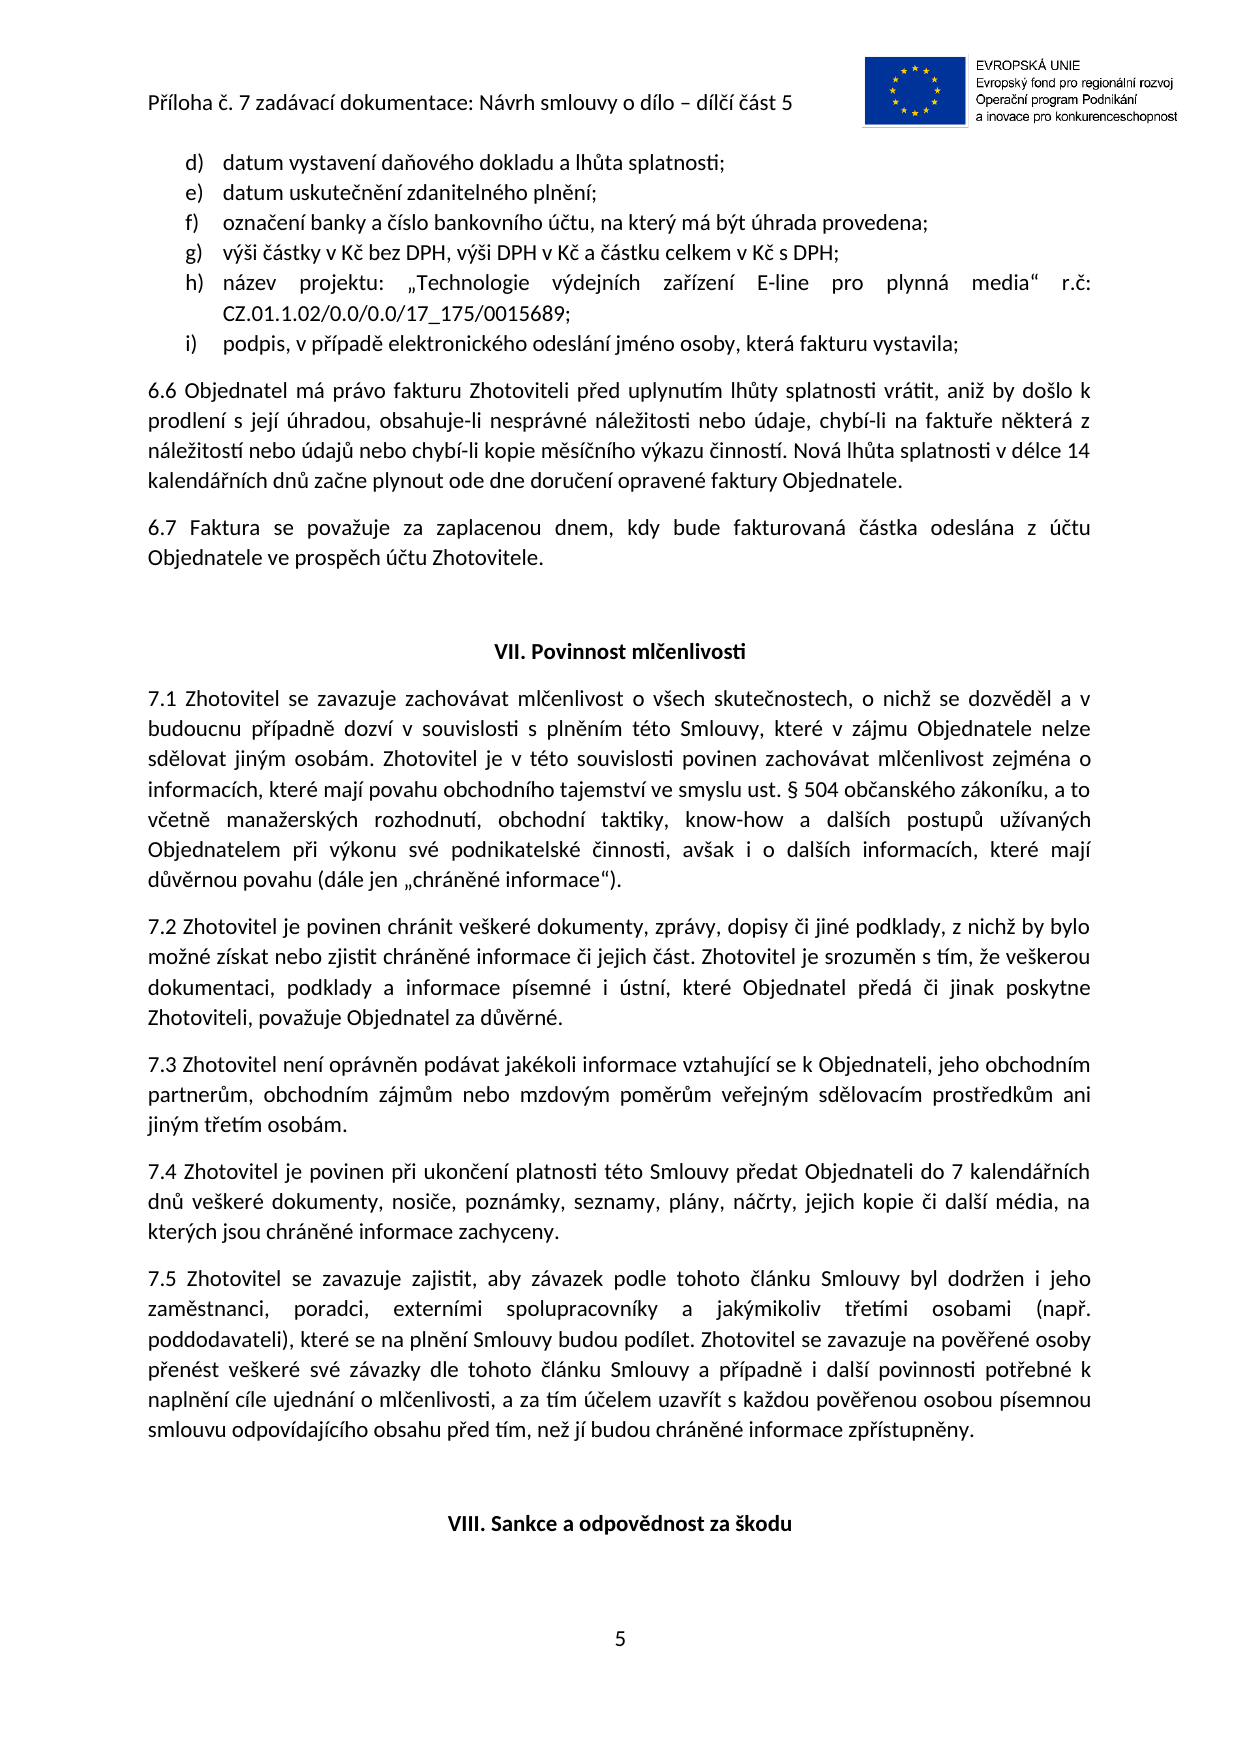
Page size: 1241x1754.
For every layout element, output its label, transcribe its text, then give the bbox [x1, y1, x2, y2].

text 7.2 Zhotovitel je povinen chránit veškeré dokumenty, zprávy, dopisy či jiné podklady, z nichž by bylo možné získat nebo zjistit chráněné informace či jejich část. Zhotovitel je srozuměn s tím, že veškerou dokumentaci, podklady a informace písemné i ústní, které Objednatel předá či jinak poskytne Zhotoviteli, považuje Objednatel za důvěrné. [148, 912, 1093, 1031]
text 7.1 Zhotovitel se zavazuje zachovávat mlčenlivost o všech skutečnostech, o nichž se dozvěděl a v budoucnu případně dozví v souvislosti s plněním této Smlouvy, které v zájmu Objednatele nelze sdělovat jiným osobám. Zhotovitel je v této souvislosti povinen zachovávat mlčenlivost zejména o informacích, které mají povahu obchodního tajemství ve smyslu ust. § 504 občanského zákoníku, a to včetně manažerských rozhodnutí, obchodní taktiky, know-how a dalších postupů užívaných Objednatelem při výkonu své podnikatelské činnosti, avšak i o dalších informacích, které mají důvěrnou povahu (dále jen „chráněné informace“). [148, 684, 1093, 893]
text 7.3 Zhotovitel není oprávněn podávat jakékoli informace vztahující se k Objednateli, jeho obchodním partnerům, obchodním zájmům nebo mzdovým poměrům veřejným sdělovacím prostředkům ani jiným třetím osobám. [148, 1050, 1093, 1138]
list podpis, v případě elektronického odeslání jméno osoby, která fakturu vystavila; [185, 329, 1093, 357]
text 7.5 Zhotovitel se zavazuje zajistit, aby závazek podle tohoto článku Smlouvy byl dodržen i jeho zaměstnanci, poradci, externími spolupracovníky a jakýmikoliv třetími osobami (např. poddodavateli), které se na plnění Smlouvy budou podílet. Zhotovitel se zavazuje na pověřené osoby přenést veškeré své závazky dle tohoto článku Smlouvy a případně i další povinnosti potřebné k naplnění cíle ujednání o mlčenlivosti, a za tím účelem uzavřít s každou pověřenou osobou písemnou smlouvu odpovídajícího obsahu před tím, než jí budou chráněné informace zpřístupněny. [148, 1264, 1093, 1443]
text 6.7 Faktura se považuje za zaplacenou dnem, kdy bude fakturovaná částka odeslána z účtu Objednatele ve prospěch účtu Zhotovitele. [148, 513, 1093, 571]
text 6.6 Objednatel má právo fakturu Zhotoviteli před uplynutím lhůty splatnosti vrátit, aniž by došlo k prodlení s její úhradou, obsahuje-li nesprávné náležitosti nebo údaje, chybí-li na faktuře některá z náležitostí nebo údajů nebo chybí-li kopie měsíčního výkazu činností. Nová lhůta splatnosti v délce 14 kalendářních dnů začne plynout ode dne doručení opravené faktury Objednatele. [148, 376, 1093, 494]
list datum uskutečnění zdanitelného plnění; [185, 178, 1093, 206]
text 7.4 Zhotovitel je povinen při ukončení platnosti této Smlouvy předat Objednateli do 7 kalendářních dnů veškeré dokumenty, nosiče, poznámky, seznamy, plány, náčrty, jejich kopie či další média, na kterých jsou chráněné informace zachyceny. [148, 1157, 1093, 1245]
text VII. Povinnost mlčenlivosti [148, 637, 1093, 665]
list označení banky a číslo bankovního účtu, na který má být úhrada provedena; [185, 208, 1093, 236]
list datum vystavení daňového dokladu a lhůta splatnosti; [185, 148, 1093, 176]
text VIII. Sankce a odpovědnost za škodu [148, 1509, 1093, 1537]
picture [842, 34, 1200, 147]
list výši částky v Kč bez DPH, výši DPH v Kč a částku celkem v Kč s DPH; [185, 238, 1093, 266]
list název projektu: „Technologie výdejních zařízení E-line pro plynná media“ r.č: CZ.01.1.02/0.0/0.0/17_175/0015689; [185, 268, 1093, 327]
